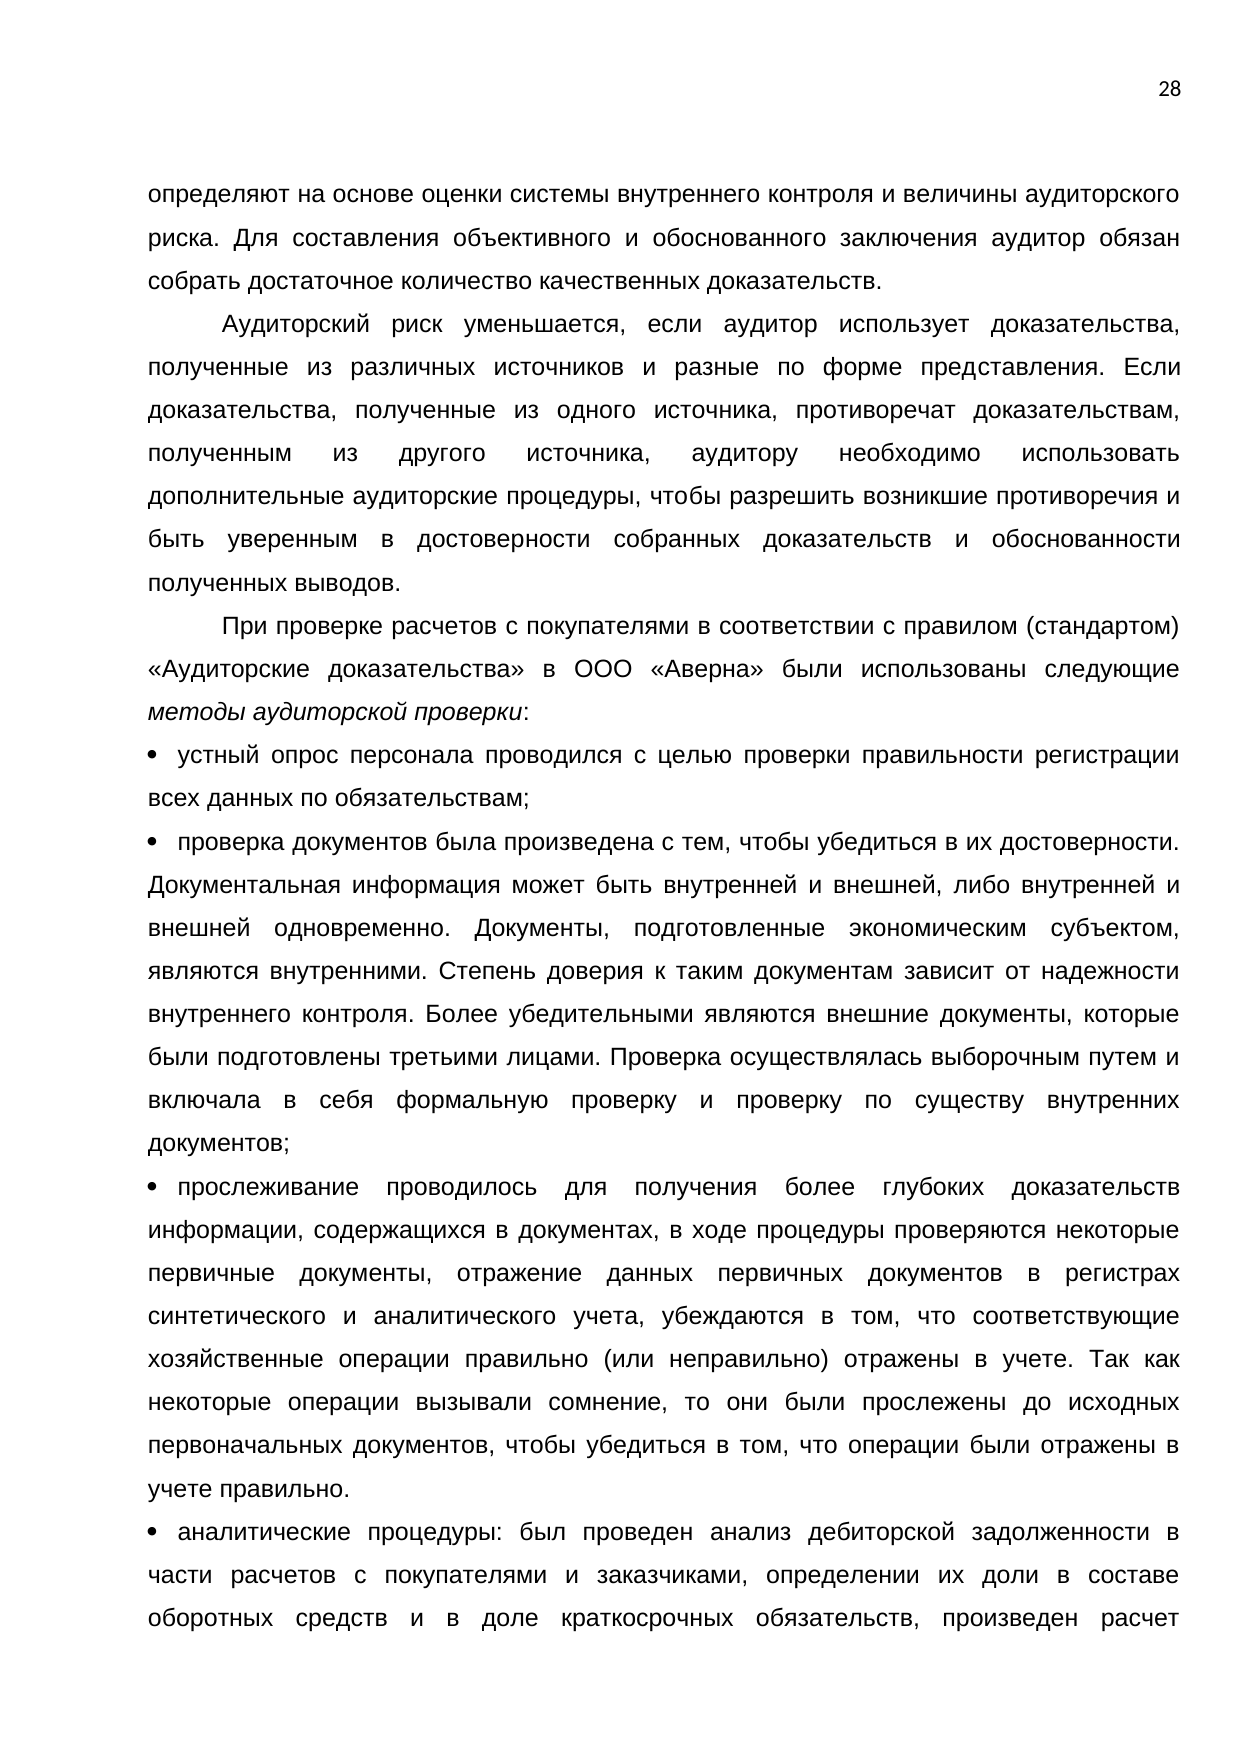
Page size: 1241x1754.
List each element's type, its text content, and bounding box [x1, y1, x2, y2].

list устный опрос персонала проводился с целью проверки правильности регистрации всех данных по обязательствам; [148, 740, 1181, 812]
list проверка документов была произведена с тем, чтобы убедиться в их достоверности. Документальная информация может быть внутренней и внешней, либо внутренней и внешней одновременно. Документы, подготовленные экономическим субъектом, являются внутренними. Степень доверия к таким документам зависит от надежности внутреннего контроля. Более убедительными являются внешние документы, которые были подготовлены третьими лицами. Проверка осуществлялась выборочным путем и включала в себя формальную проверку и проверку по существу внутренних документов; [148, 826, 1181, 1157]
text Аудиторский риск уменьшается, если аудитор использует доказательства, полученные из различных источников и разные по форме представления. Если доказательства, полученные из одного источника, противоречат доказательствам, полученным из другого источника, аудитору необходимо использовать дополнительные аудиторские процедуры, чтобы разрешить возникшие противоречия и быть уверенным в достоверности собранных доказательств и обоснованности полученных выводов. [148, 309, 1181, 596]
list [148, 1517, 1181, 1632]
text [148, 179, 1181, 294]
list прослеживание проводилось для получения более глубоких доказательств информации, содержащихся в документах, в ходе процедуры проверяются некоторые первичные документы, отражение данных первичных документов в регистрах синтетического и аналитического учета, убеждаются в том, что соответствующие хозяйственные операции правильно (или неправильно) отражены в учете. Так как некоторые операции вызывали сомнение, то они были прослежены до исходных первоначальных документов, чтобы убедиться в том, что операции были отражены в учете правильно. [148, 1172, 1181, 1502]
text При проверке расчетов с покупателями в соответствии с правилом (стандартом) «Аудиторские доказательства» в ООО «Аверна» были использованы следующие методы аудиторской проверки: [148, 611, 1181, 726]
